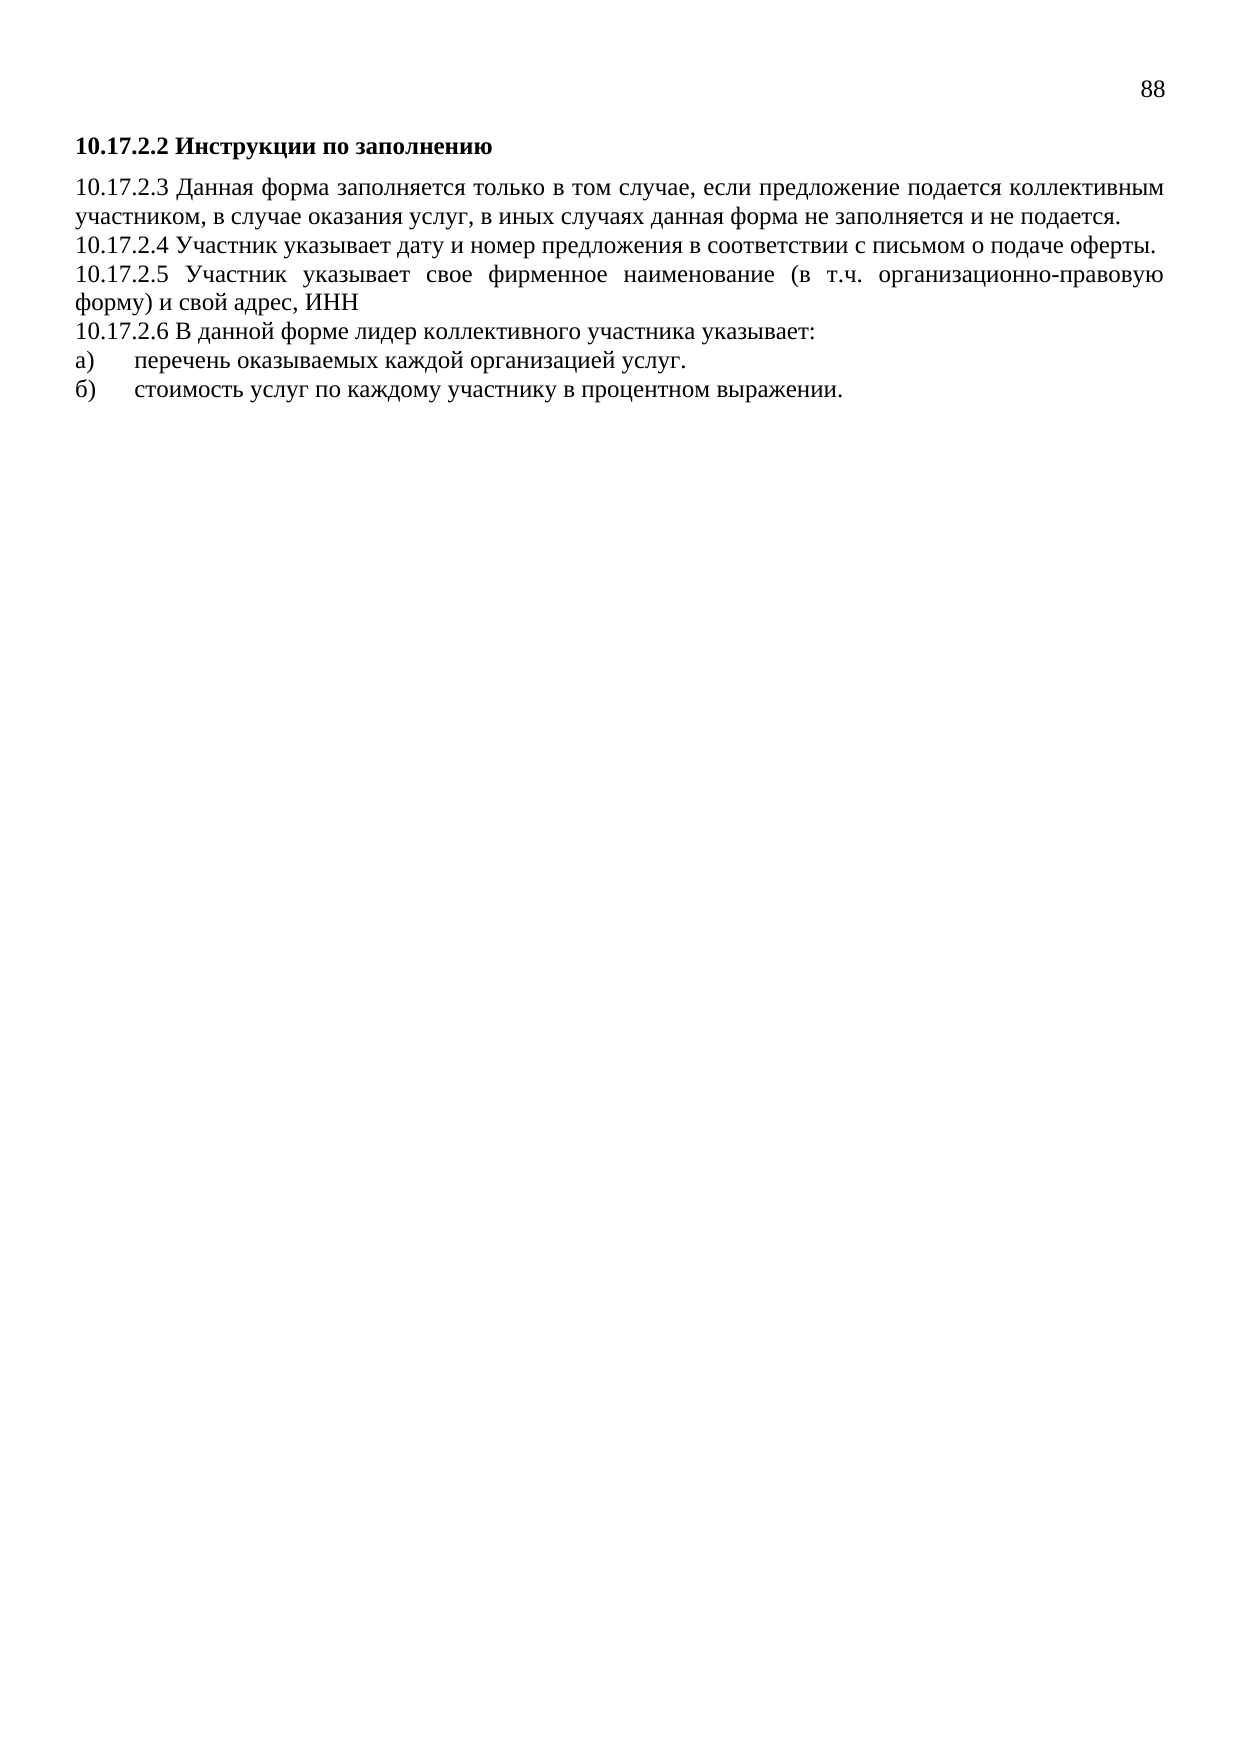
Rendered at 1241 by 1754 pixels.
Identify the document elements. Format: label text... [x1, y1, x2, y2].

text 10.17.2.6 В данной форме лидер коллективного участника указывает: [75, 316, 1165, 345]
list стоимость услуг по каждому участнику в процентном выражении. [75, 374, 1165, 402]
text 10.17.2.2 Инструкции по заполнению [75, 131, 1165, 160]
text 10.17.2.5 Участник указывает свое фирменное наименование (в т.ч. организационно-правовую форму) и свой адрес, ИНН [75, 259, 1165, 316]
text 10.17.2.4 Участник указывает дату и номер предложения в соответствии с письмом о подаче оферты. [75, 230, 1165, 259]
list перечень оказываемых каждой организацией услуг. [75, 345, 1165, 374]
text 10.17.2.3 Данная форма заполняется только в том случае, если предложение подается коллективным участником, в случае оказания услуг, в иных случаях данная форма не заполняется и не подается. [75, 172, 1165, 230]
